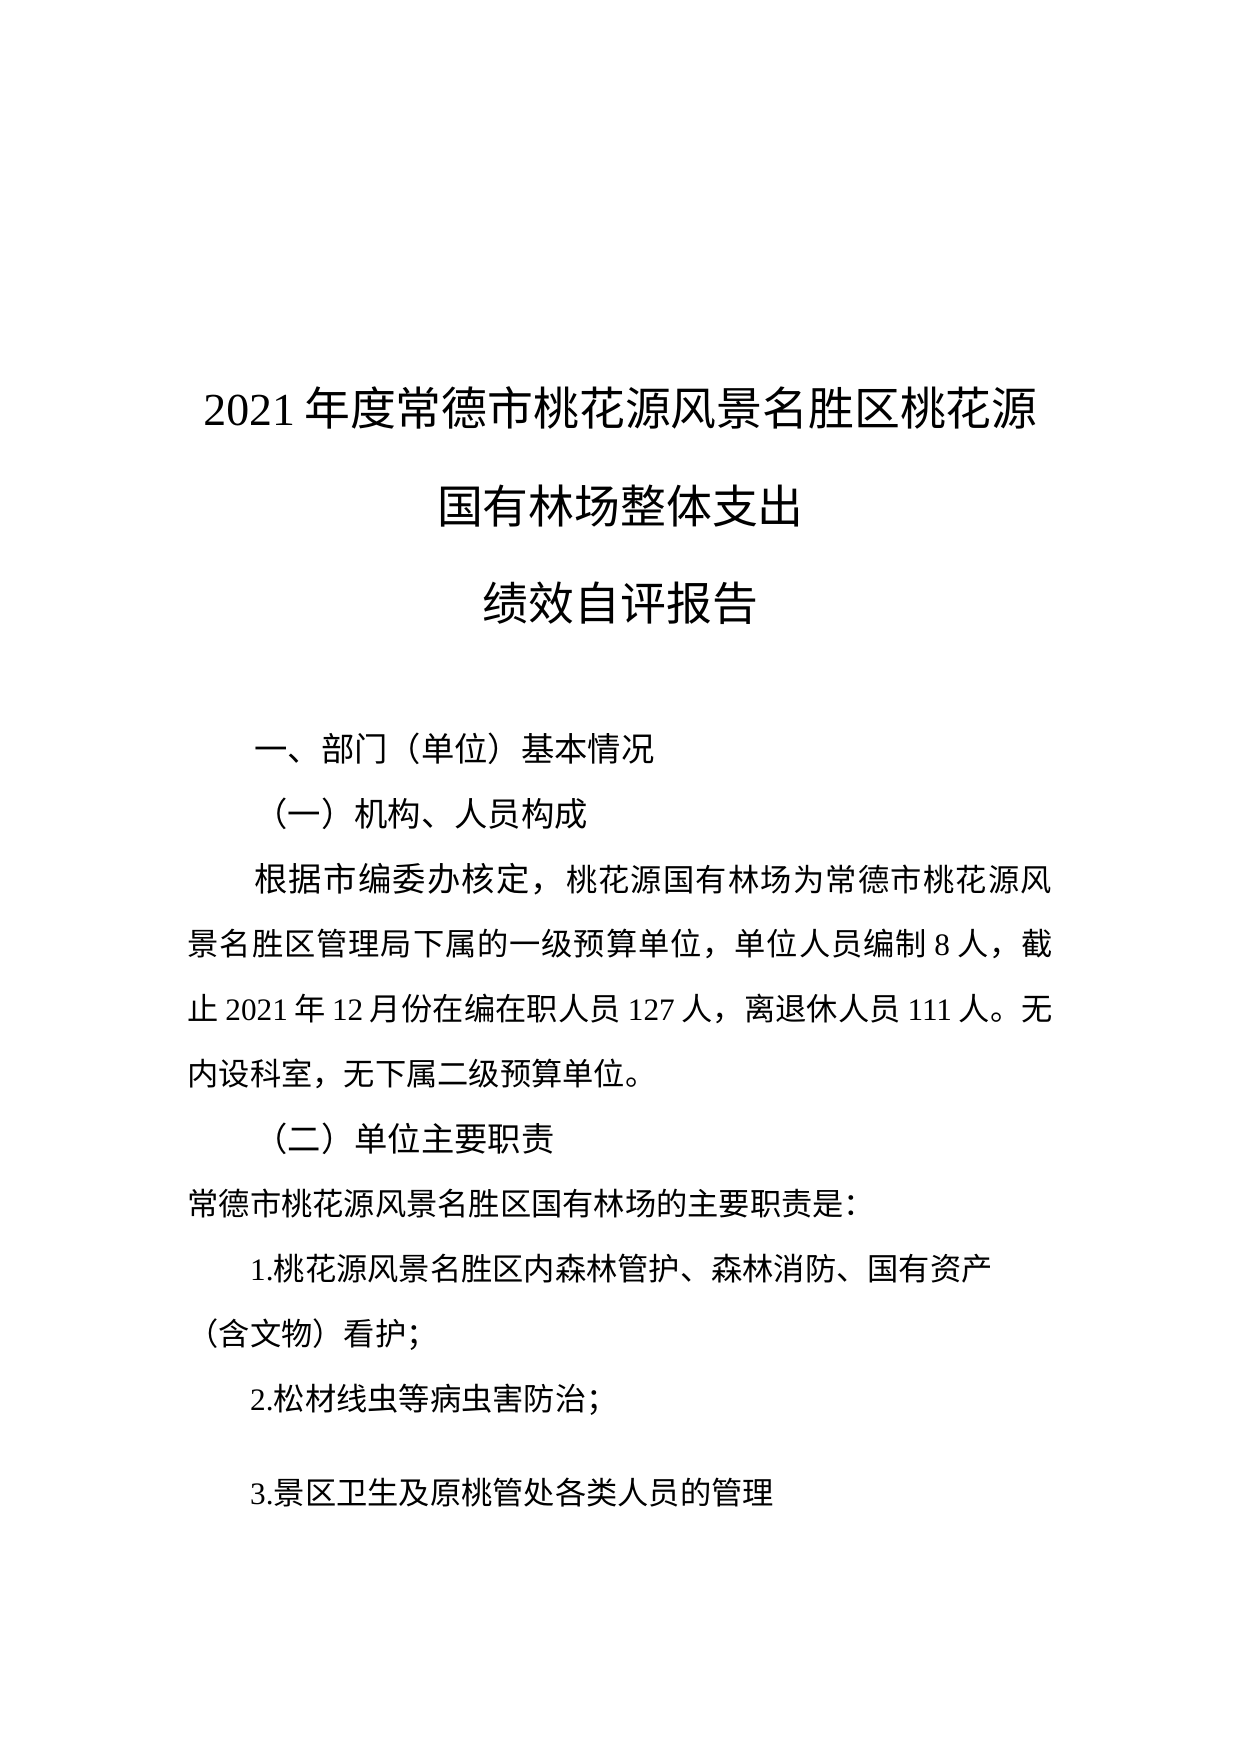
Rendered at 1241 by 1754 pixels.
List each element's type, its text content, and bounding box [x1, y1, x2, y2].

text 一、部门（单位）基本情况 [187, 714, 1053, 779]
text 根据市编委办核定，桃花源国有林场为常德市桃花源风景名胜区管理局下属的一级预算单位，单位人员编制8人，截止2021年12月份在编在职人员127人，离退休人员111人。无内设科室，无下属二级预算单位。 [187, 844, 1053, 1104]
text （一）机构、人员构成 [187, 779, 1053, 844]
text （二）单位主要职责 [187, 1104, 1053, 1169]
text 绩效自评报告 [187, 552, 1053, 649]
list 2.松材线虫等病虫害防治； [187, 1364, 1053, 1429]
text 3.景区卫生及原桃管处各类人员的管理 [187, 1459, 1053, 1524]
list 1.桃花源风景名胜区内森林管护、森林消防、国有资产（含文物）看护； [187, 1234, 1053, 1364]
list 常德市桃花源风景名胜区国有林场的主要职责是： [187, 1169, 1053, 1234]
text 2021年度常德市桃花源风景名胜区桃花源国有林场整体支出 [187, 357, 1053, 552]
